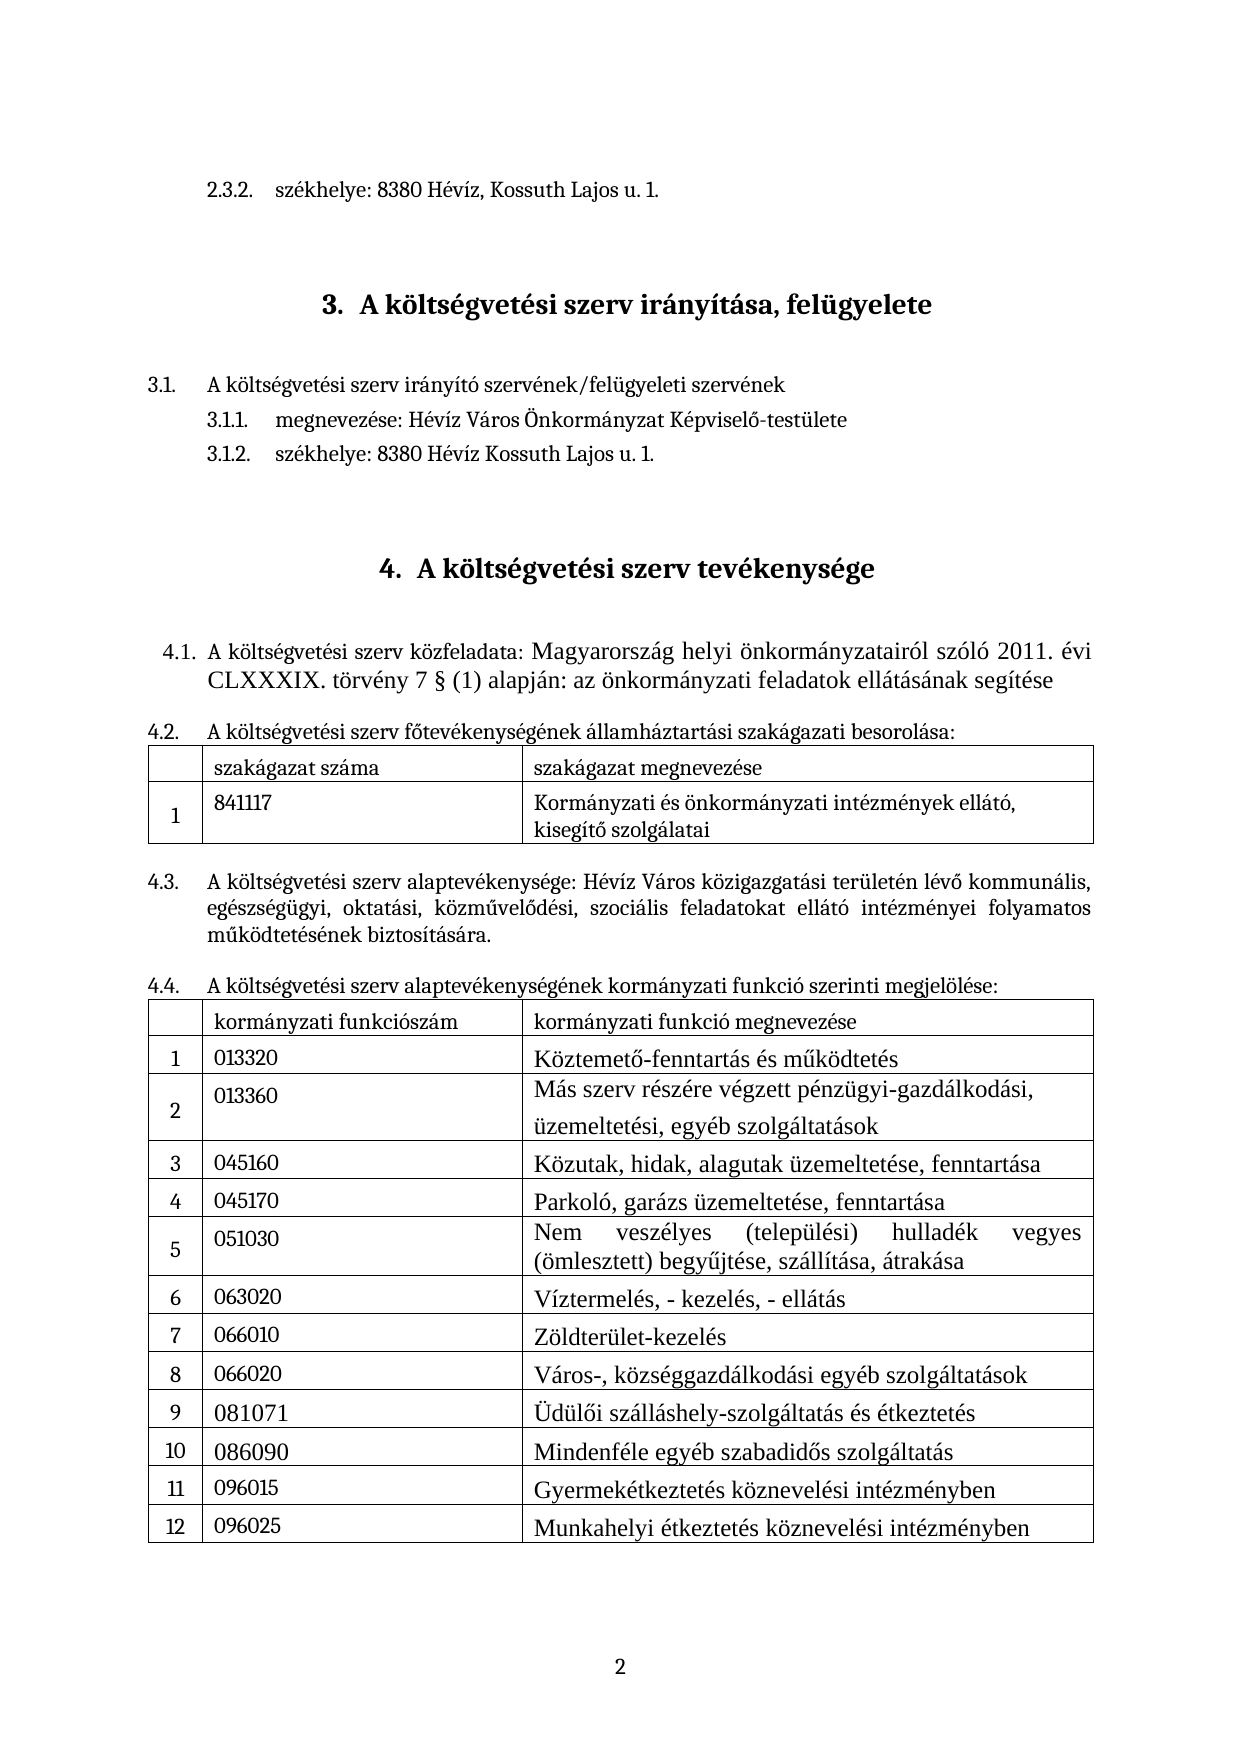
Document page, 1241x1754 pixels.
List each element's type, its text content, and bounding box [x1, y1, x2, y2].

table_cell Gyermekétkeztetés köznevelési intézményben [523, 1466, 1093, 1503]
table_cell 4 [149, 1179, 202, 1216]
table_cell 5 [149, 1217, 202, 1275]
table_cell 7 [149, 1314, 202, 1351]
table_cell 096015 [203, 1466, 522, 1503]
table_cell 013360 [203, 1074, 522, 1140]
table_cell Víztermelés, - kezelés, - ellátás [523, 1276, 1093, 1313]
table_cell Zöldterület-kezelés [523, 1314, 1093, 1351]
table_cell 066020 [203, 1352, 522, 1389]
table_cell Mindenféle egyéb szabadidős szolgáltatás [523, 1428, 1093, 1465]
table_cell Nem veszélyes (települési) hulladék vegyes (ömlesztett) begyűjtése, szállítása, átrakása [523, 1217, 1093, 1275]
table_cell 6 [149, 1276, 202, 1313]
table_cell 066010 [203, 1314, 522, 1351]
list megnevezése: Hévíz Város Önkormányzat Képviselő-testülete [207, 406, 1107, 433]
table_cell Üdülői szálláshely-szolgáltatás és étkeztetés [523, 1390, 1093, 1427]
list székhelye: 8380 Hévíz Kossuth Lajos u. 1. [207, 441, 1107, 467]
table_header szakágazat megnevezése [523, 746, 1093, 781]
list A költségvetési szerv tevékenysége [148, 552, 1107, 586]
table_cell 081071 [203, 1390, 522, 1427]
table_header kormányzati funkciószám [203, 1000, 522, 1035]
list A költségvetési szerv irányítása, felügyelete [148, 288, 1107, 322]
table_cell 045160 [203, 1141, 522, 1178]
list A költségvetési szerv irányító szervének/felügyeleti szervének [148, 372, 1093, 398]
table_cell 1 [149, 1036, 202, 1073]
list A költségvetési szerv alaptevékenysége: Hévíz Város közigazgatási területén lévő kommunális, egészségügyi, oktatási, közművelődési, szociális feladatokat ellátó intézményei folyamatos működtetésének biztosítására. [148, 869, 1092, 948]
table_cell Köztemető-fenntartás és működtetés [523, 1036, 1093, 1073]
table_cell Munkahelyi étkeztetés köznevelési intézményben [523, 1505, 1093, 1542]
table_cell 063020 [203, 1276, 522, 1313]
table_cell 3 [149, 1141, 202, 1178]
table_header [149, 746, 202, 781]
list A költségvetési szerv főtevékenységének államháztartási szakágazati besorolása: [148, 718, 1092, 745]
table_cell 013320 [203, 1036, 522, 1073]
table_cell 045170 [203, 1179, 522, 1216]
table_cell 096025 [203, 1505, 522, 1542]
table_header [149, 1000, 202, 1035]
table_cell Parkoló, garázs üzemeltetése, fenntartása [523, 1179, 1093, 1216]
table_cell 12 [149, 1505, 202, 1542]
table_cell 2 [149, 1074, 202, 1140]
table_header kormányzati funkció megnevezése [523, 1000, 1093, 1035]
table_cell 086090 [203, 1428, 522, 1465]
table_cell Közutak, hidak, alagutak üzemeltetése, fenntartása [523, 1141, 1093, 1178]
list A költségvetési szerv alaptevékenységének kormányzati funkció szerinti megjelölése: [148, 973, 1092, 999]
table_cell 10 [149, 1428, 202, 1465]
list székhelye: 8380 Hévíz, Kossuth Lajos u. 1. [207, 177, 1093, 203]
table_cell 841117 [203, 782, 522, 843]
table_header szakágazat száma [203, 746, 522, 781]
table_cell Város-, községgazdálkodási egyéb szolgáltatások [523, 1352, 1093, 1389]
table_cell 11 [149, 1466, 202, 1503]
table_cell Kormányzati és önkormányzati intézmények ellátó, kisegítő szolgálatai [523, 782, 1093, 843]
table_cell 8 [149, 1352, 202, 1389]
list A költségvetési szerv közfeladata: Magyarország helyi önkormányzatairól szóló 2011. évi CLXXXIX. törvény 7 § (1) alapján: az önkormányzati feladatok ellátásának segítése [162, 636, 1092, 693]
table_cell 9 [149, 1390, 202, 1427]
table_cell 1 [149, 782, 202, 843]
table_cell Más szerv részére végzett pénzügyi-gazdálkodási, üzemeltetési, egyéb szolgáltatások [523, 1074, 1093, 1140]
table_cell 051030 [203, 1217, 522, 1275]
